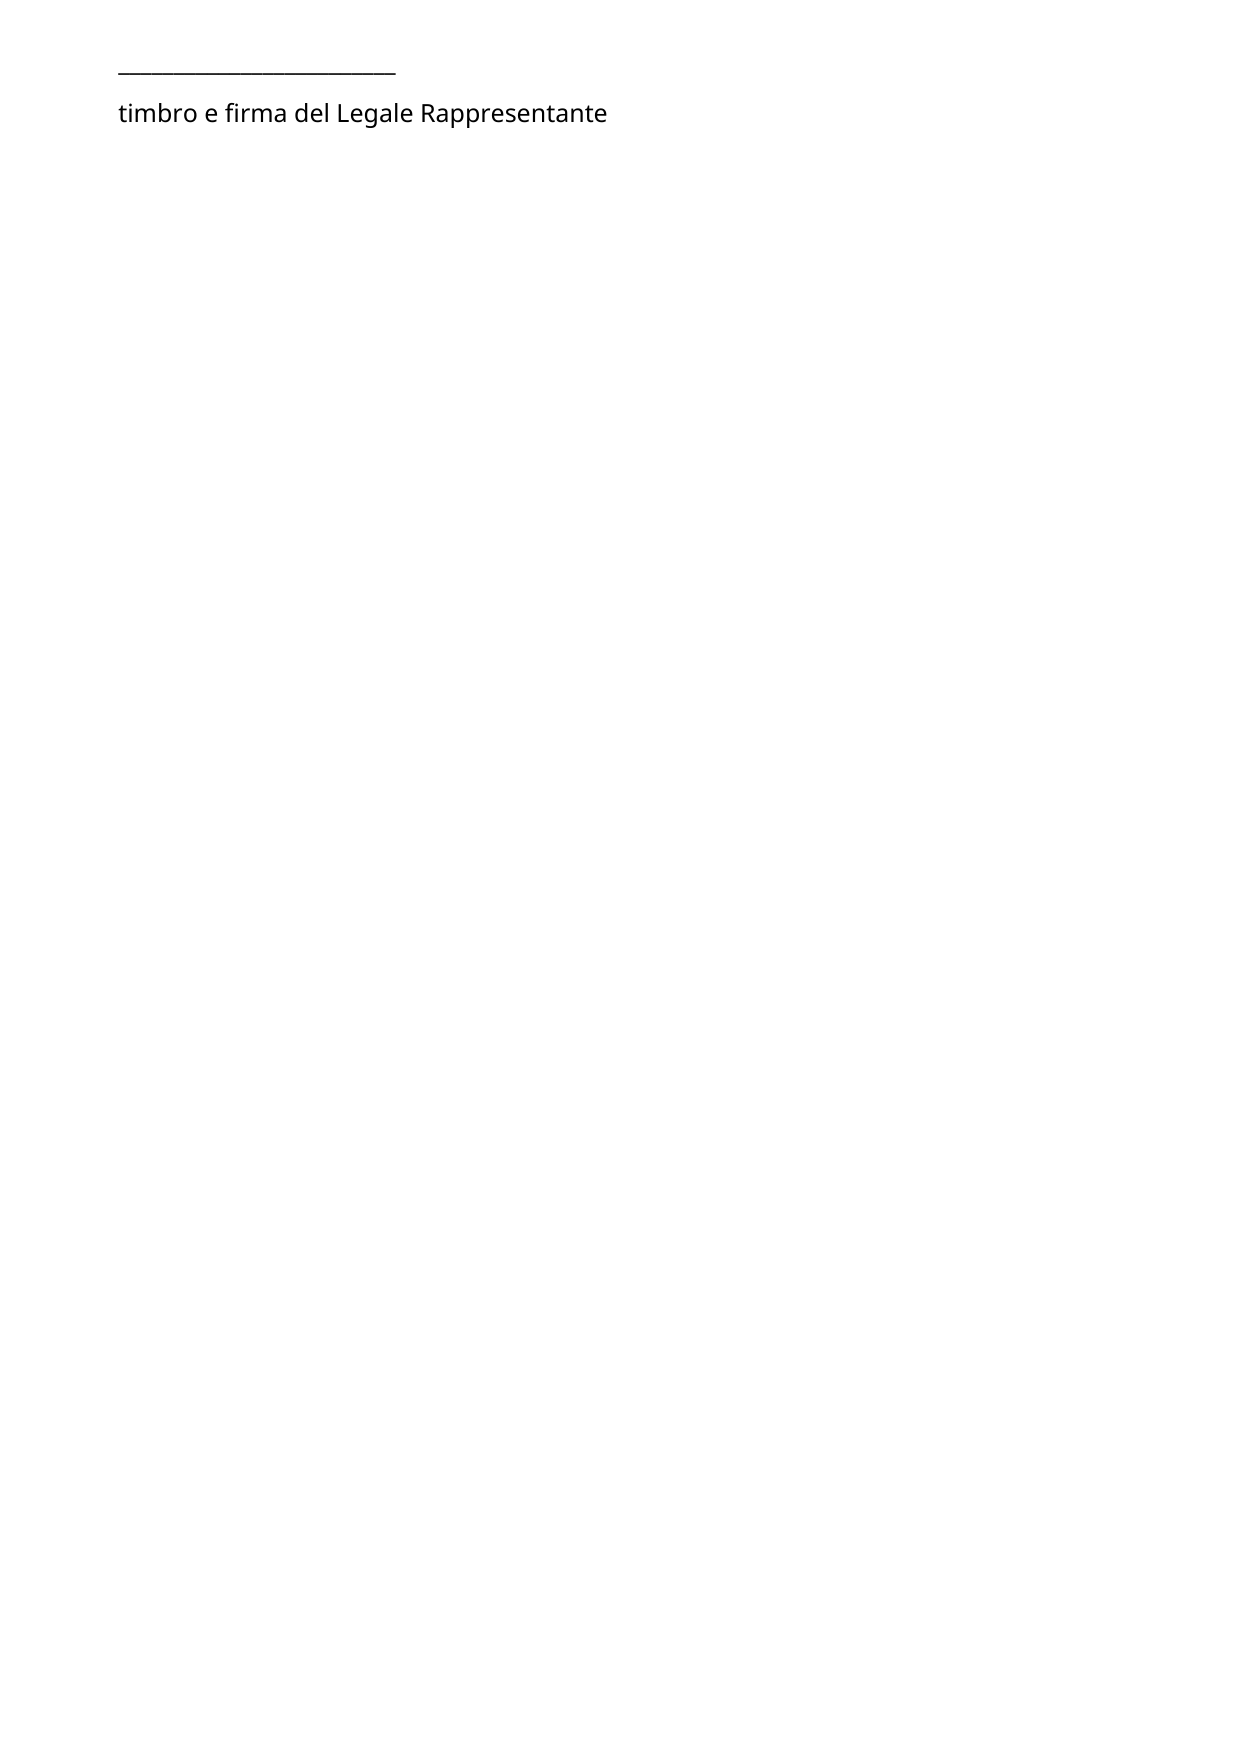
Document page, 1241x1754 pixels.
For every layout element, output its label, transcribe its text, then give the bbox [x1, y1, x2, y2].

text timbro e firma del Legale Rappresentante [118, 95, 1122, 129]
text _________________________ [118, 44, 1122, 78]
